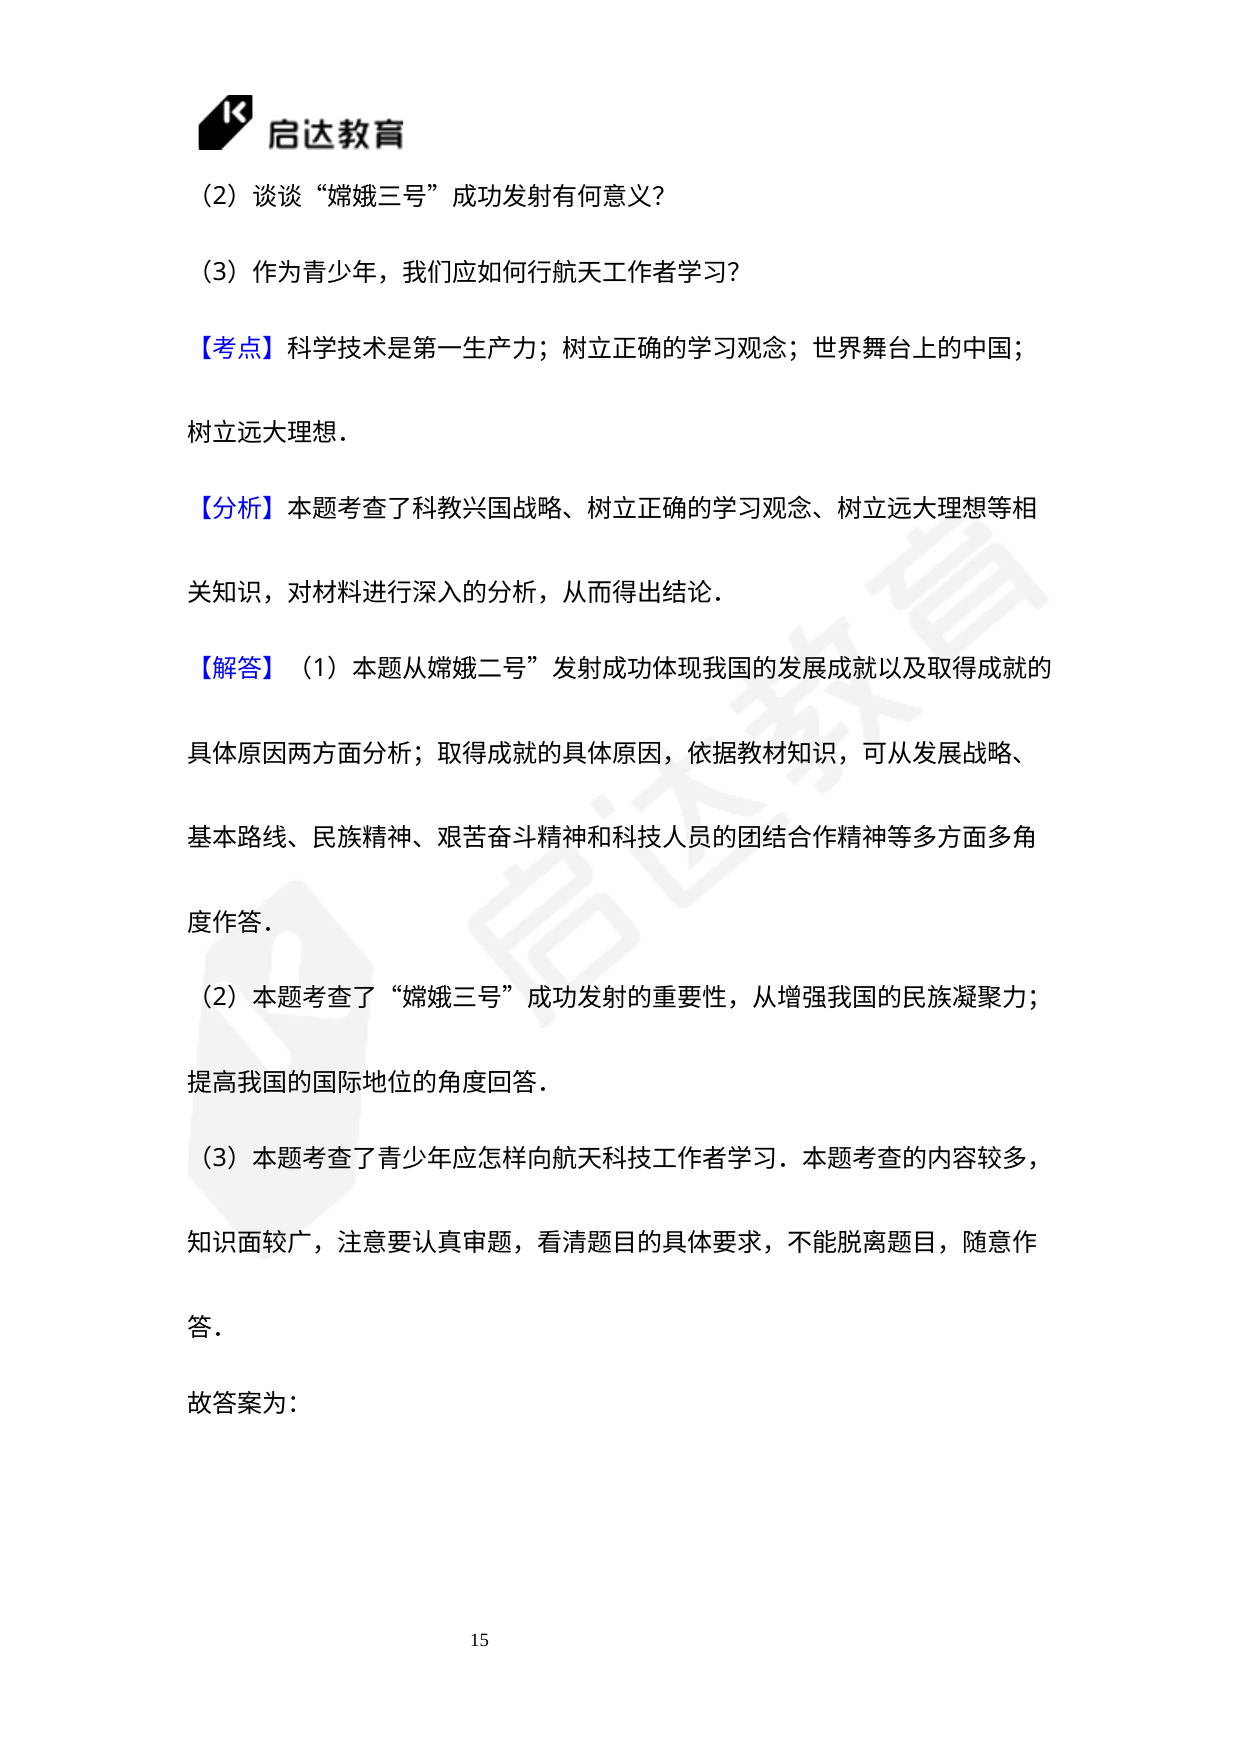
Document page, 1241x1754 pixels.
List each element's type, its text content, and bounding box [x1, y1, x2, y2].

text （2）本题考查了“嫦娥三号”成功发射的重要性，从增强我国的民族凝聚力；提高我国的国际地位的角度回答． [187, 963, 1053, 1113]
text 故答案为： [187, 1369, 1053, 1434]
text 【考点】科学技术是第一生产力；树立正确的学习观念；世界舞台上的中国；树立远大理想． [187, 314, 1053, 463]
picture [198, 95, 404, 150]
text 【解答】（1）本题从嫦娥二号”发射成功体现我国的发展成就以及取得成就的具体原因两方面分析；取得成就的具体原因，依据教材知识，可从发展战略、基本路线、民族精神、艰苦奋斗精神和科技人员的团结合作精神等多方面多角度作答． [187, 634, 1053, 953]
text （2）谈谈“嫦娥三号”成功发射有何意义？ [187, 162, 1053, 227]
text （3）本题考查了青少年应怎样向航天科技工作者学习．本题考查的内容较多，知识面较广，注意要认真审题，看清题目的具体要求，不能脱离题目，随意作答． [187, 1124, 1053, 1358]
text （3）作为青少年，我们应如何行航天工作者学习？ [187, 238, 1053, 303]
text 【分析】本题考查了科教兴国战略、树立正确的学习观念、树立远大理想等相关知识，对材料进行深入的分析，从而得出结论． [187, 474, 1053, 623]
